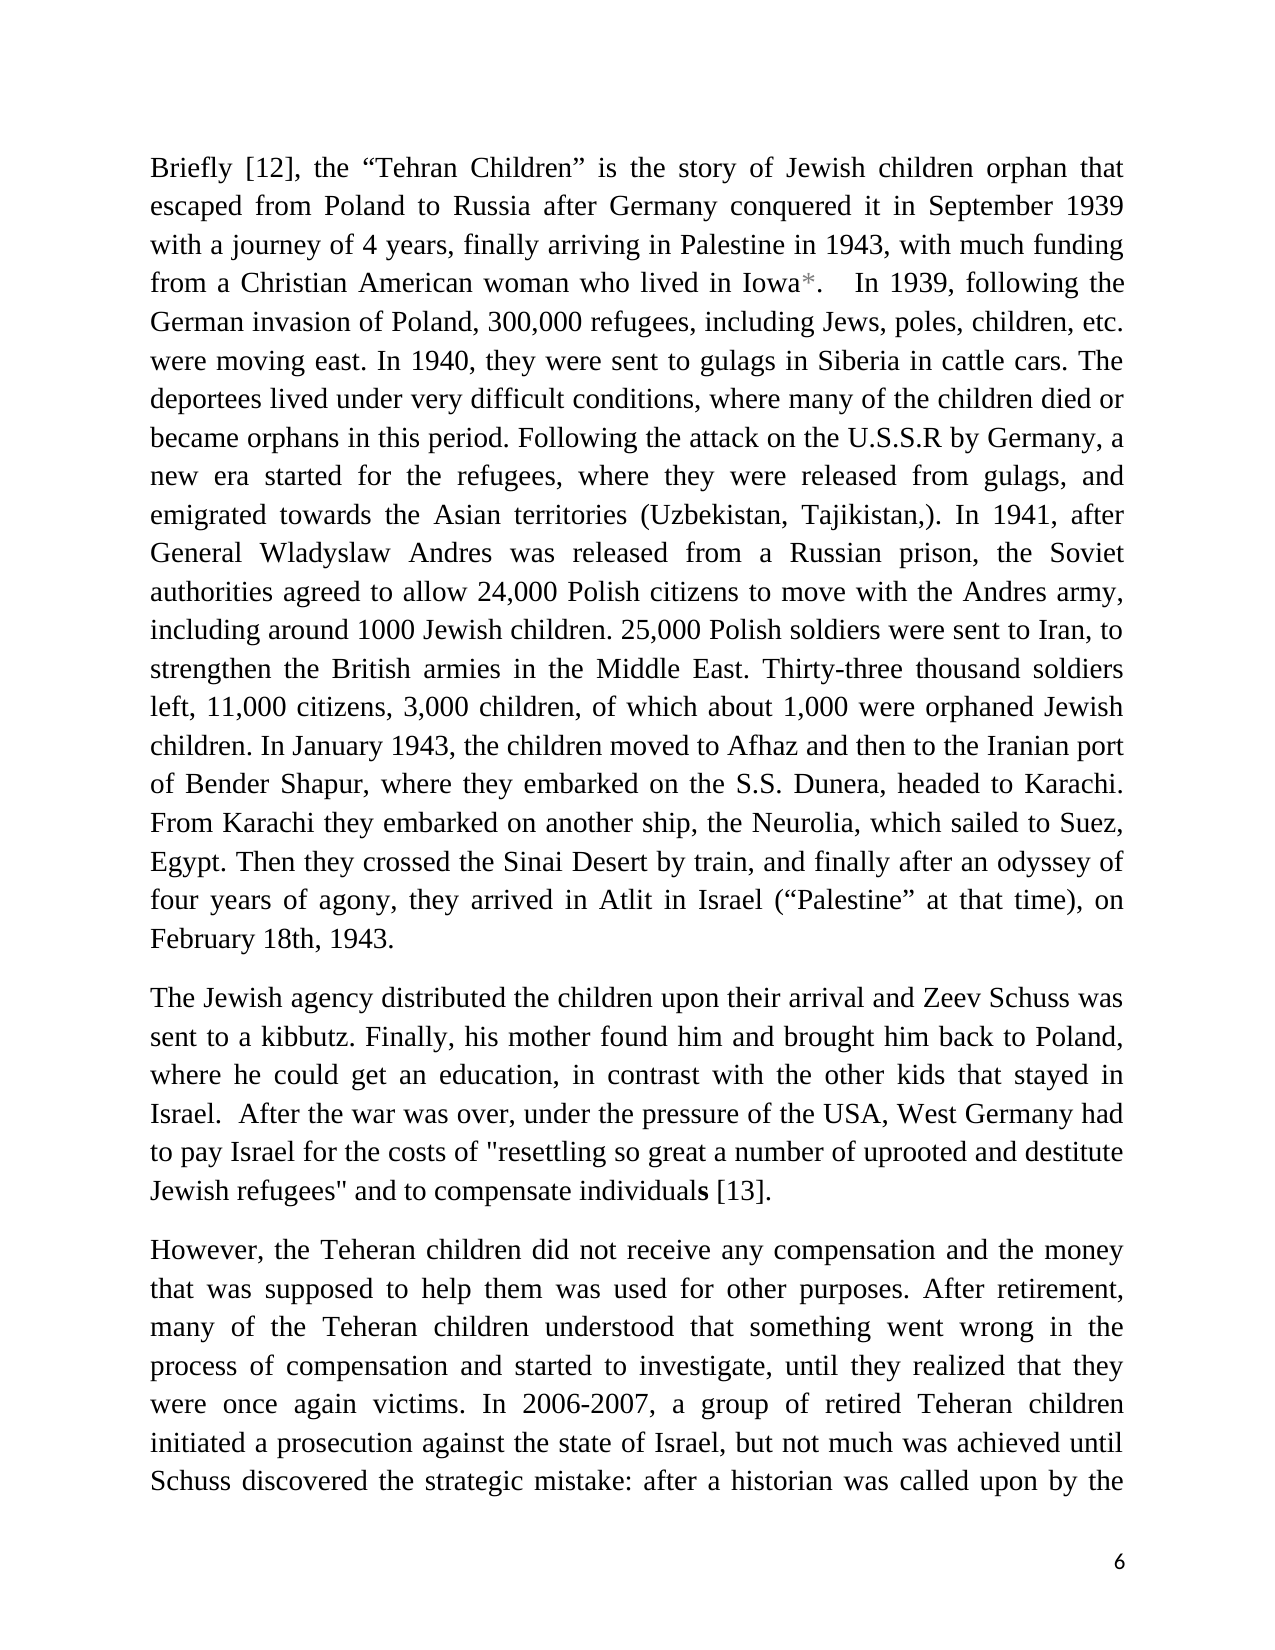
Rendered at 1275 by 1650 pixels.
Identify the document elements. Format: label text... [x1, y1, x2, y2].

text The Jewish agency distributed the children upon their arrival and Zeev Schuss was sent to a kibbutz. Finally, his mother found him and brought him back to Poland, where he could get an education, in contrast with the other kids that stayed in Israel. After the war was over, under the pressure of the USA, West Germany had to pay Israel for the costs of "resettling so great a number of uprooted and destitute Jewish refugees" and to compensate individuals [13]. [150, 980, 1125, 1206]
text Briefly [12], the “Tehran Children” is the story of Jewish children orphan that escaped from Poland to Russia after Germany conquered it in September 1939 with a journey of 4 years, finally arriving in Palestine in 1943, with much funding from a Christian American woman who lived in Iowa*. In 1939, following the German invasion of Poland, 300,000 refugees, including Jews, poles, children, etc. were moving east. In 1940, they were sent to gulags in Siberia in cattle cars. The deportees lived under very difficult conditions, where many of the children died or became orphans in this period. Following the attack on the U.S.S.R by Germany, a new era started for the refugees, where they were released from gulags, and emigrated towards the Asian territories (Uzbekistan, Tajikistan,). In 1941, after General Wladyslaw Andres was released from a Russian prison, the Soviet authorities agreed to allow 24,000 Polish citizens to move with the Andres army, including around 1000 Jewish children. 25,000 Polish soldiers were sent to Iran, to strengthen the British armies in the Middle East. Thirty-three thousand soldiers left, 11,000 citizens, 3,000 children, of which about 1,000 were orphaned Jewish children. In January 1943, the children moved to Afhaz and then to the Iranian port of Bender Shapur, where they embarked on the S.S. Dunera, headed to Karachi. From Karachi they embarked on another ship, the Neurolia, which sailed to Suez, Egypt. Then they crossed the Sinai Desert by train, and finally after an odyssey of four years of agony, they arrived in Atlit in Israel (“Palestine” at that time), on February 18th, 1943. [150, 150, 1125, 954]
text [150, 1232, 1125, 1497]
